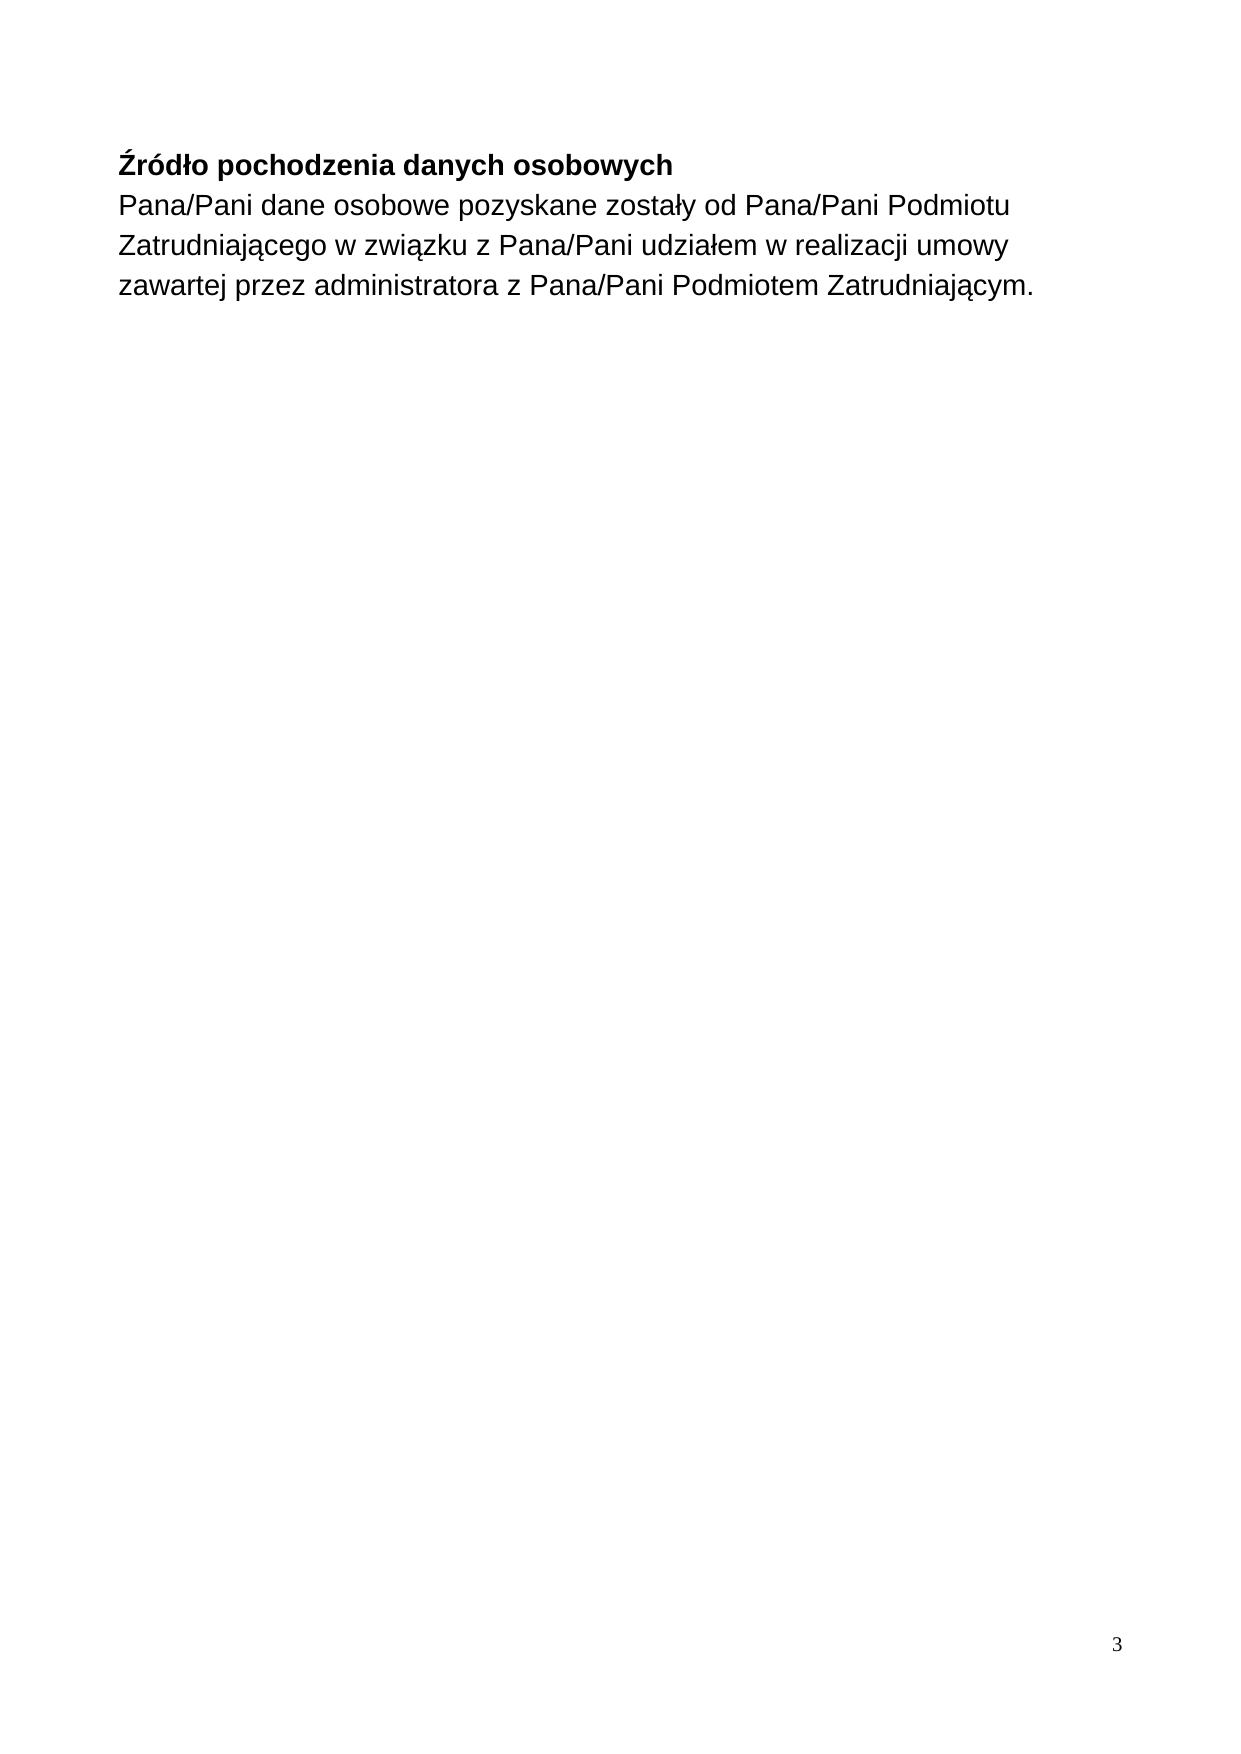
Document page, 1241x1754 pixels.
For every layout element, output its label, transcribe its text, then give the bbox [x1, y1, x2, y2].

text Pana/Pani dane osobowe pozyskane zostały od Pana/Pani Podmiotu Zatrudniającego w związku z Pana/Pani udziałem w realizacji umowy zawartej przez administratora z Pana/Pani Podmiotem Zatrudniającym. [118, 188, 1122, 302]
text Źródło pochodzenia danych osobowych [118, 148, 1122, 181]
